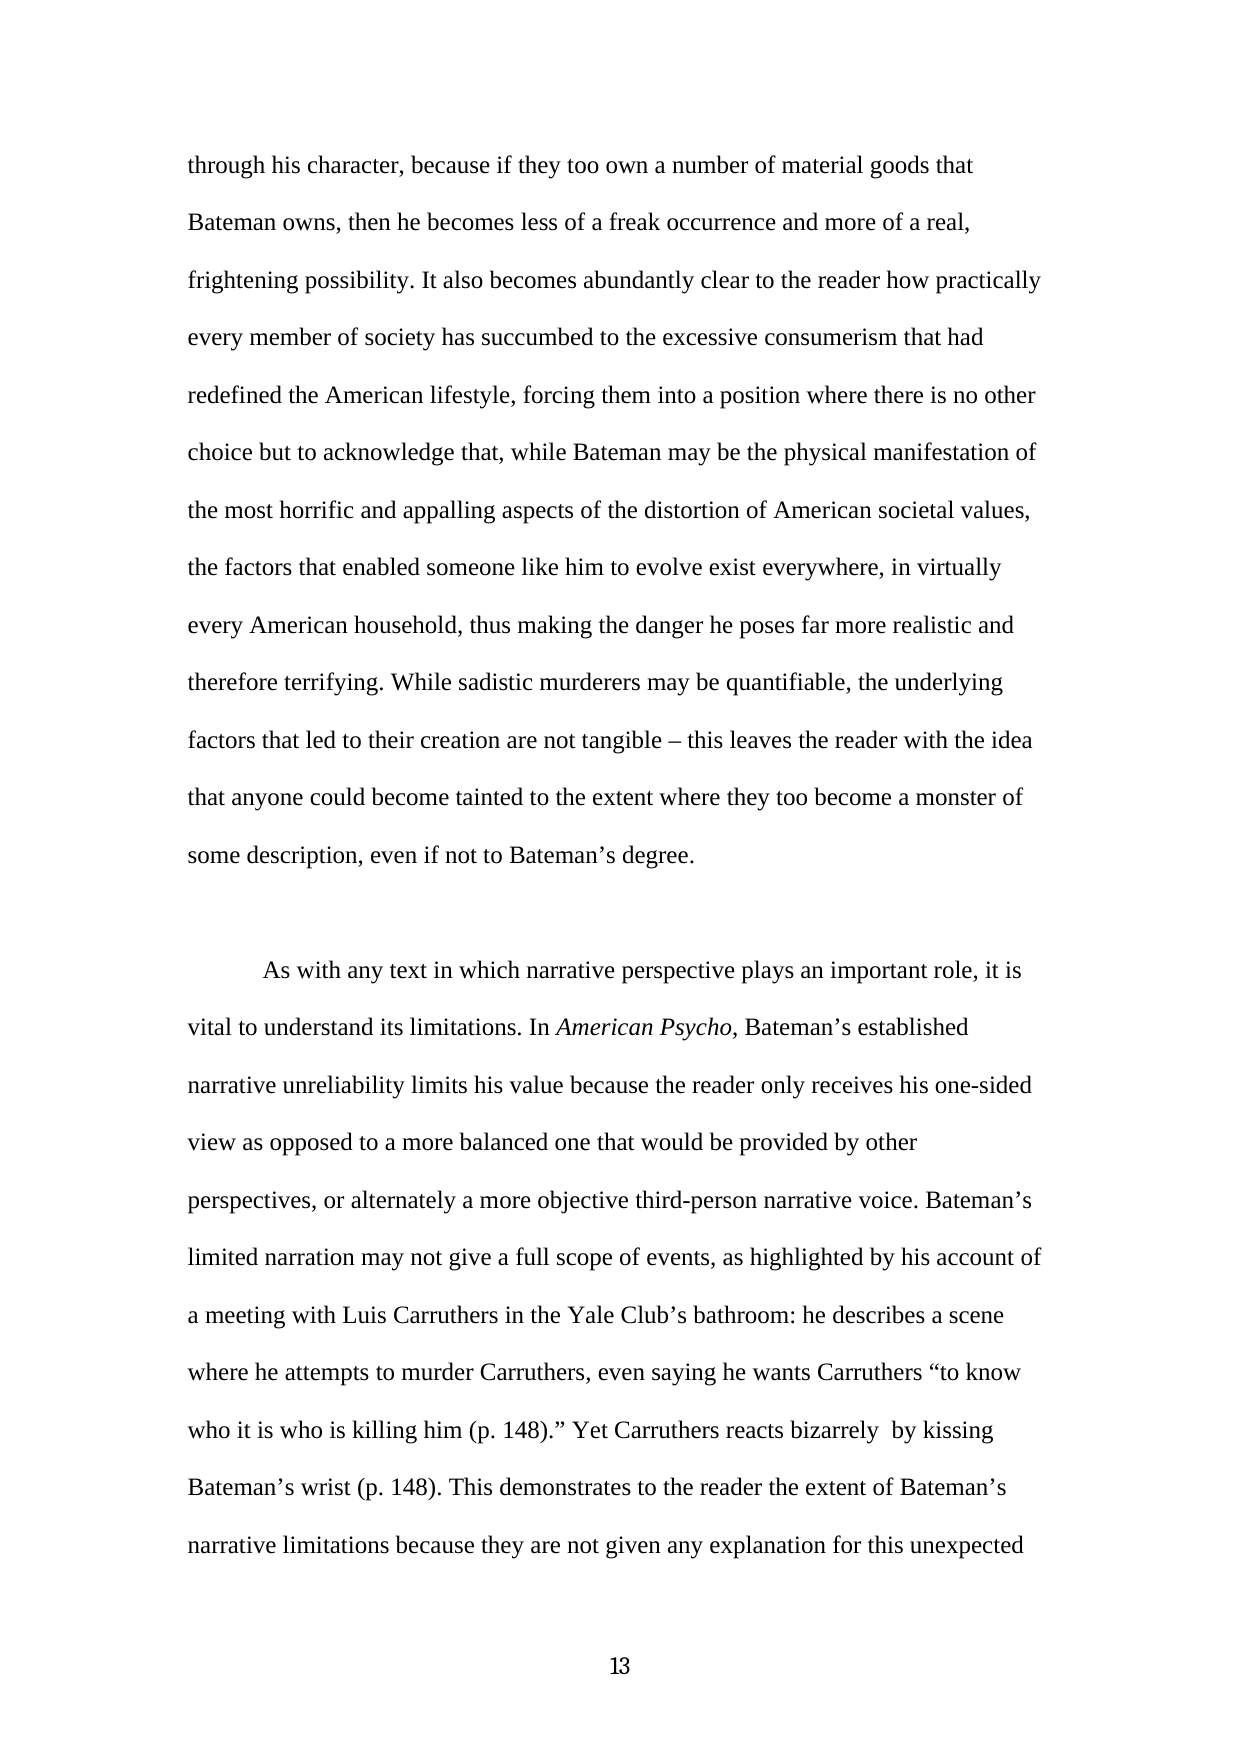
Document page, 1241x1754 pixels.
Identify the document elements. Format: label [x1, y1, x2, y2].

text [187, 150, 1053, 869]
text [187, 955, 1053, 1559]
